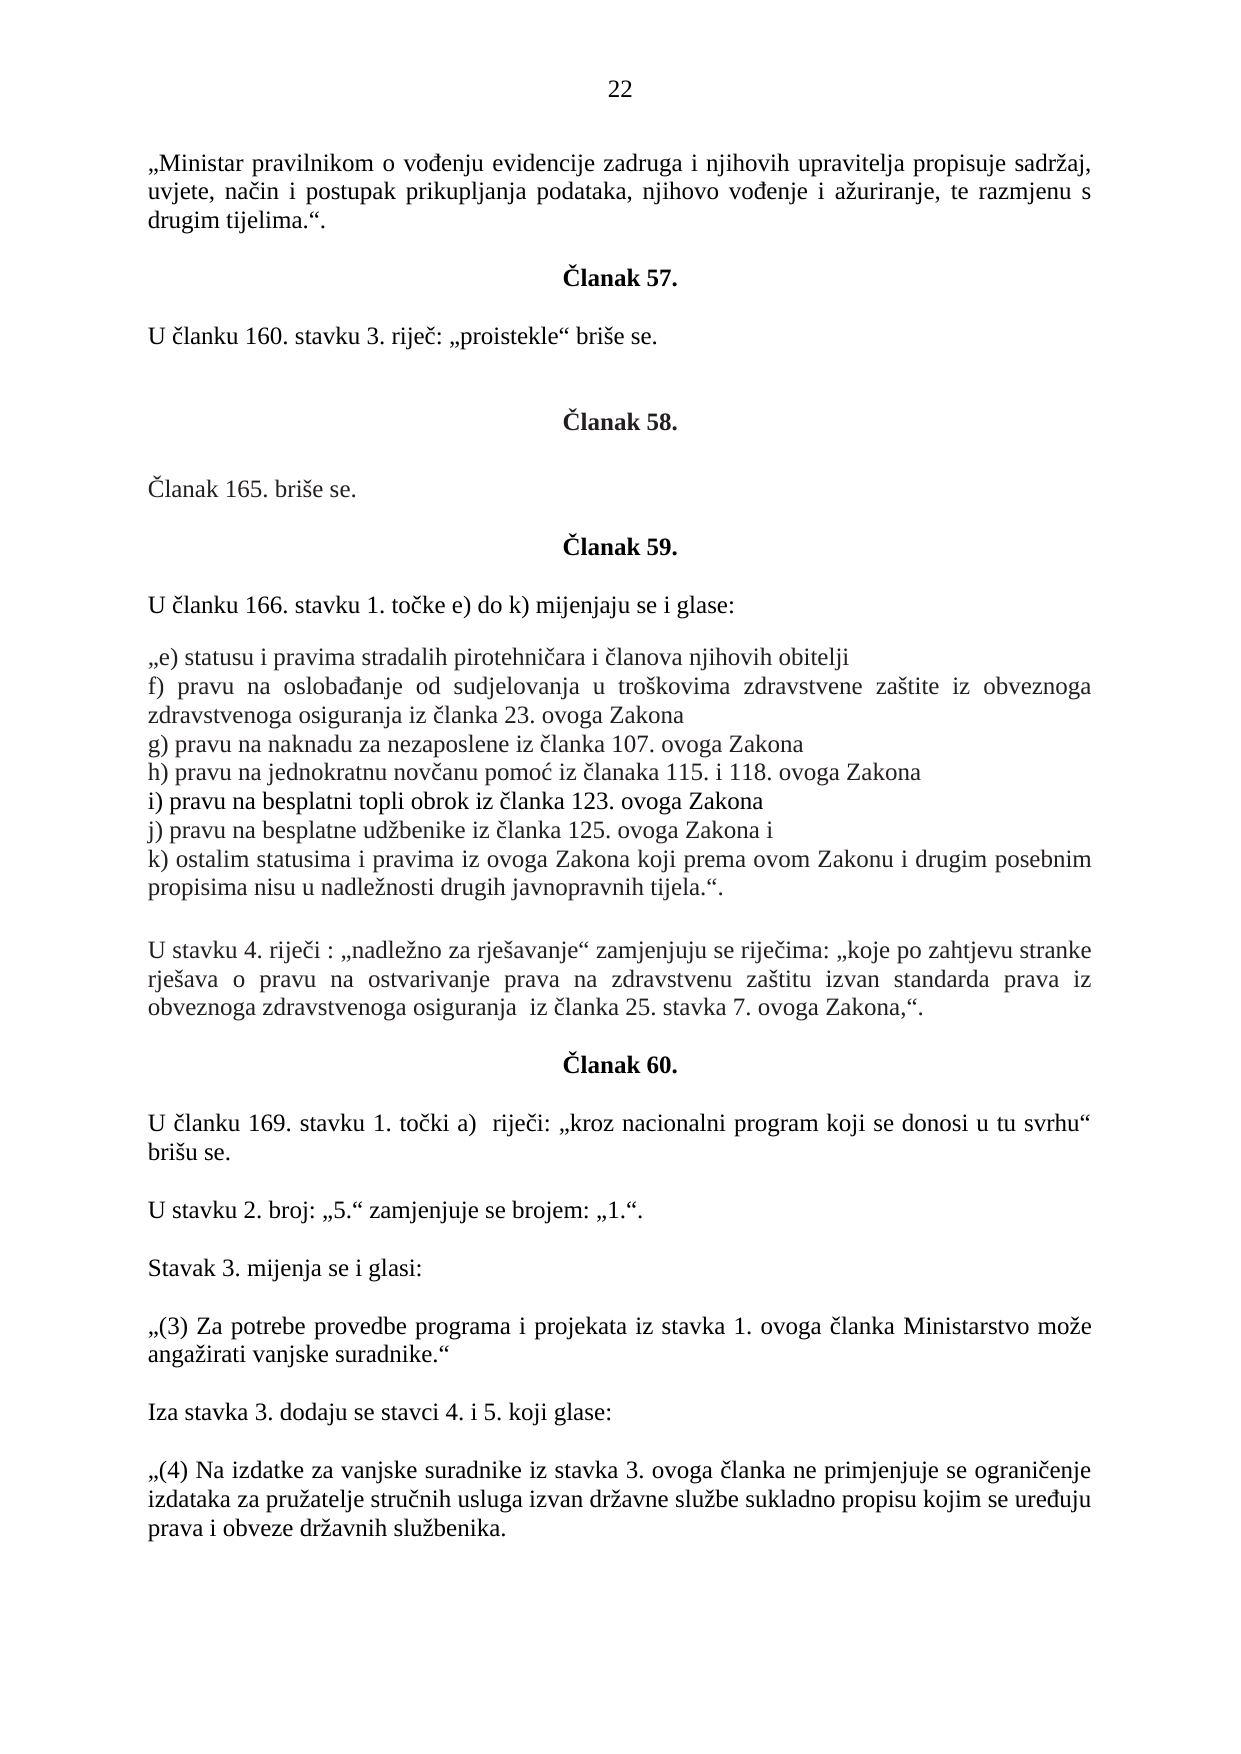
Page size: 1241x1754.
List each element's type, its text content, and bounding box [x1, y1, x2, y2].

text Članak 58. [148, 407, 1093, 436]
text Članak 57. [148, 263, 1093, 292]
list j) pravu na besplatne udžbenike iz članka 125. ovoga Zakona i [148, 815, 1093, 844]
text U članku 166. stavku 1. točke e) do k) mijenjaju se i glase: [148, 590, 1093, 619]
text k) ostalim statusima i pravima iz ovoga Zakona koji prema ovom Zakonu i drugim posebnim propisima nisu u nadležnosti drugih javnopravnih tijela.“. [148, 844, 1093, 901]
text Iza stavka 3. dodaju se stavci 4. i 5. koji glase: [148, 1397, 1093, 1426]
text Članak 165. briše se. [148, 474, 1093, 503]
text „(3) Za potrebe provedbe programa i projekata iz stavka 1. ovoga članka Ministarstvo može angažirati vanjske suradnike.“ [148, 1311, 1093, 1368]
text U stavku 4. riječi : „nadležno za rješavanje“ zamjenjuju se riječima: „koje po zahtjevu stranke rješava o pravu na ostvarivanje prava na zdravstvenu zaštitu izvan standarda prava iz obveznoga zdravstvenoga osiguranja iz članka 25. stavka 7. ovoga Zakona,“. [148, 935, 1093, 1021]
text f) pravu na oslobađanje od sudjelovanja u troškovima zdravstvene zaštite iz obveznoga zdravstvenoga osiguranja iz članka 23. ovoga Zakona [148, 671, 1093, 729]
text g) pravu na naknadu za nezaposlene iz članka 107. ovoga Zakona [148, 729, 1093, 757]
text U članku 160. stavku 3. riječ: „proistekle“ briše se. [148, 321, 1093, 350]
text U stavku 2. broj: „5.“ zamjenjuje se brojem: „1.“. [148, 1195, 1093, 1224]
text Članak 59. [148, 532, 1093, 561]
text Stavak 3. mijenja se i glasi: [148, 1253, 1093, 1282]
text „e) statusu i pravima stradalih pirotehničara i članova njihovih obitelji [148, 642, 1093, 671]
list h) pravu na jednokratnu novčanu pomoć iz članaka 115. i 118. ovoga Zakona [148, 757, 1093, 786]
text „Ministar pravilnikom o vođenju evidencije zadruga i njihovih upravitelja propisuje sadržaj, uvjete, način i postupak prikupljanja podataka, njihovo vođenje i ažuriranje, te razmjenu s drugim tijelima.“. [148, 148, 1093, 234]
text U članku 169. stavku 1. točki a) riječi: „kroz nacionalni program koji se donosi u tu svrhu“ brišu se. [148, 1108, 1093, 1166]
list i) pravu na besplatni topli obrok iz članka 123. ovoga Zakona [148, 786, 1093, 815]
text Članak 60. [148, 1050, 1093, 1079]
text „(4) Na izdatke za vanjske suradnike iz stavka 3. ovoga članka ne primjenjuje se ograničenje izdataka za pružatelje stručnih usluga izvan državne službe sukladno propisu kojim se uređuju prava i obveze državnih službenika. [148, 1455, 1093, 1542]
